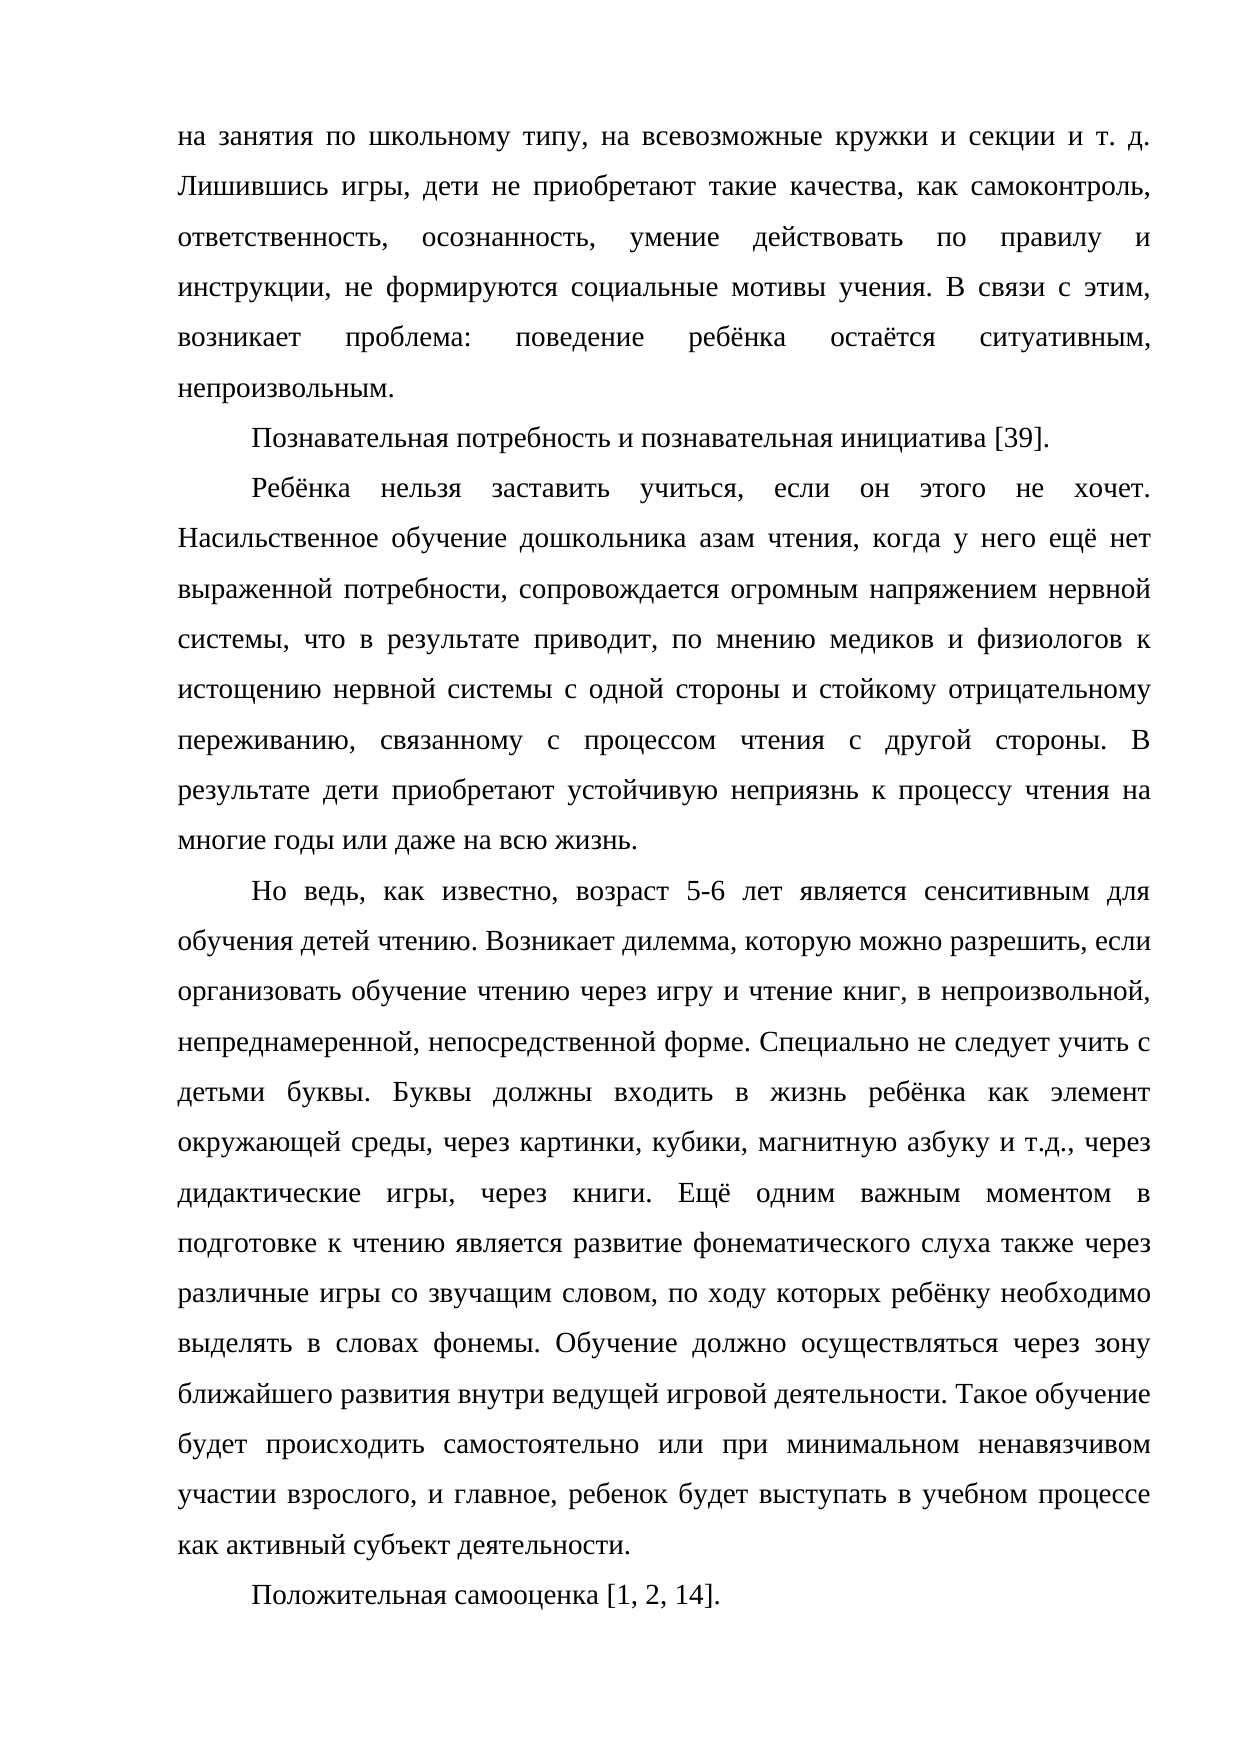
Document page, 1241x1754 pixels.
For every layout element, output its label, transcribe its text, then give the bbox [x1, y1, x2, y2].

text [177, 118, 1152, 403]
text Но ведь, как известно, возраст 5-6 лет является сенситивным для обучения детей чтению. Возникает дилемма, которую можно разрешить, если организовать обучение чтению через игру и чтение книг, в непроизвольной, непреднамеренной, непосредственной форме. Специально не следует учить с детьми буквы. Буквы должны входить в жизнь ребёнка как элемент окружающей среды, через картинки, кубики, магнитную азбуку и т.д., через дидактические игры, через книги. Ещё одним важным моментом в подготовке к чтению является развитие фонематического слуха также через различные игры со звучащим словом, по ходу которых ребёнку необходимо выделять в словах фонемы. Обучение должно осуществляться через зону ближайшего развития внутри ведущей игровой деятельности. Такое обучение будет происходить самостоятельно или при минимальном ненавязчивом участии взрослого, и главное, ребенок будет выступать в учебном процессе как активный субъект деятельности. [177, 873, 1152, 1560]
text Ребёнка нельзя заставить учиться, если он этого не хочет. Насильственное обучение дошкольника азам чтения, когда у него ещё нет выраженной потребности, сопровождается огромным напряжением нервной системы, что в результате приводит, по мнению медиков и физиологов к истощению нервной системы с одной стороны и стойкому отрицательному переживанию, связанному с процессом чтения с другой стороны. В результате дети приобретают устойчивую неприязнь к процессу чтения на многие годы или даже на всю жизнь. [177, 470, 1152, 856]
list Познавательная потребность и познавательная инициатива [39]. [177, 420, 1152, 453]
text Положительная самооценка [1, 2, 14]. [177, 1577, 1152, 1611]
